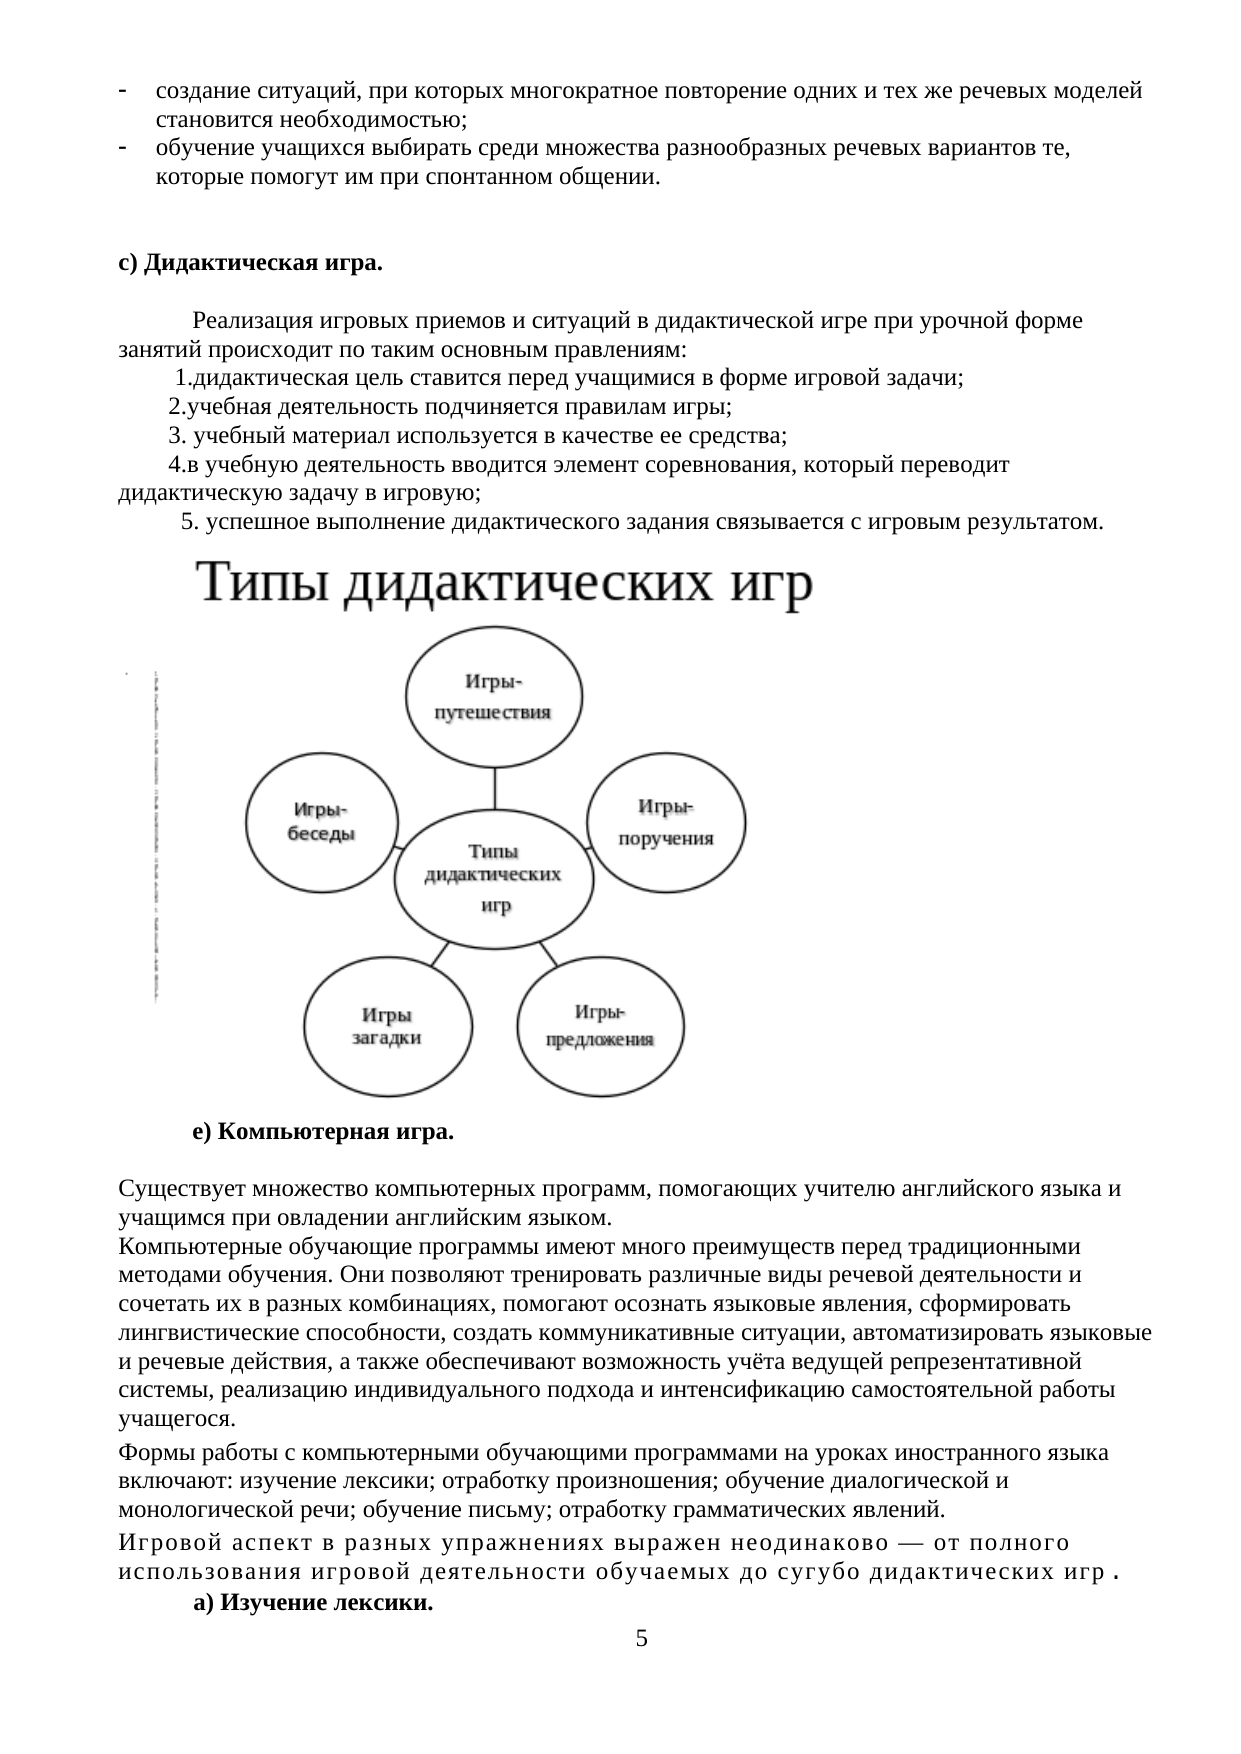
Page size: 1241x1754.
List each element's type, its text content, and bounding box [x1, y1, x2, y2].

text 3. учебный материал используется в качестве ее средства; [118, 420, 1165, 449]
text Компьютерные обучающие программы имеют много преимуществ перед традиционными методами обучения. Они позволяют тренировать различные виды речевой деятельности и сочетать их в разных комбинациях, помогают осознать языковые явления, сформировать лингвистические способности, создать коммуникативные ситуации, автоматизировать языковые и речевые действия, а также обеспечивают возможность учёта ведущей репрезентативной системы, реализацию индивидуального подхода и интенсификацию самостоятельной работы учащегося. [118, 1231, 1165, 1432]
text c) Дидактическая игра. [118, 247, 1165, 276]
text Игровой аспект в разных упражнениях выражен неодинаково — от полного использования игровой деятельности обучаемых до сугубо дидактических игр. [118, 1527, 1165, 1587]
text 5. успешное выполнение дидактического задания связывается с игровым результатом. [118, 506, 1165, 535]
text а) Изучение лексики. [118, 1587, 1165, 1616]
text 2.учебная деятельность подчиняется правилам игры; [118, 391, 1165, 420]
text 1.дидактическая цель ставится перед учащимися в форме игровой задачи; [118, 362, 1165, 391]
text Реализация игровых приемов и ситуаций в дидактической игре при урочной форме занятий происходит по таким основным правлениям: [118, 305, 1165, 362]
text e) Компьютерная игра. [118, 1116, 1165, 1145]
text 4.в учебную деятельность вводится элемент соревнования, который переводит дидактическую задачу в игровую; [118, 449, 1165, 506]
text Формы работы с компьютерными обучающими программами на уроках иностранного языка включают: изучение лексики; отработку произношения; обучение диалогической и монологической речи; обучение письму; отработку грамматических явлений. [118, 1437, 1165, 1523]
list обучение учащихся выбирать среди множества разнообразных речевых вариантов те, которые помогут им при спонтанном общении. [118, 132, 1165, 190]
text Существует множество компьютерных программ, помогающих учителю английского языка и учащимся при овладении английским языком. [118, 1173, 1165, 1231]
list создание ситуаций, при которых многократное повторение одних и тех же речевых моделей становится необходимостью; [118, 75, 1165, 132]
